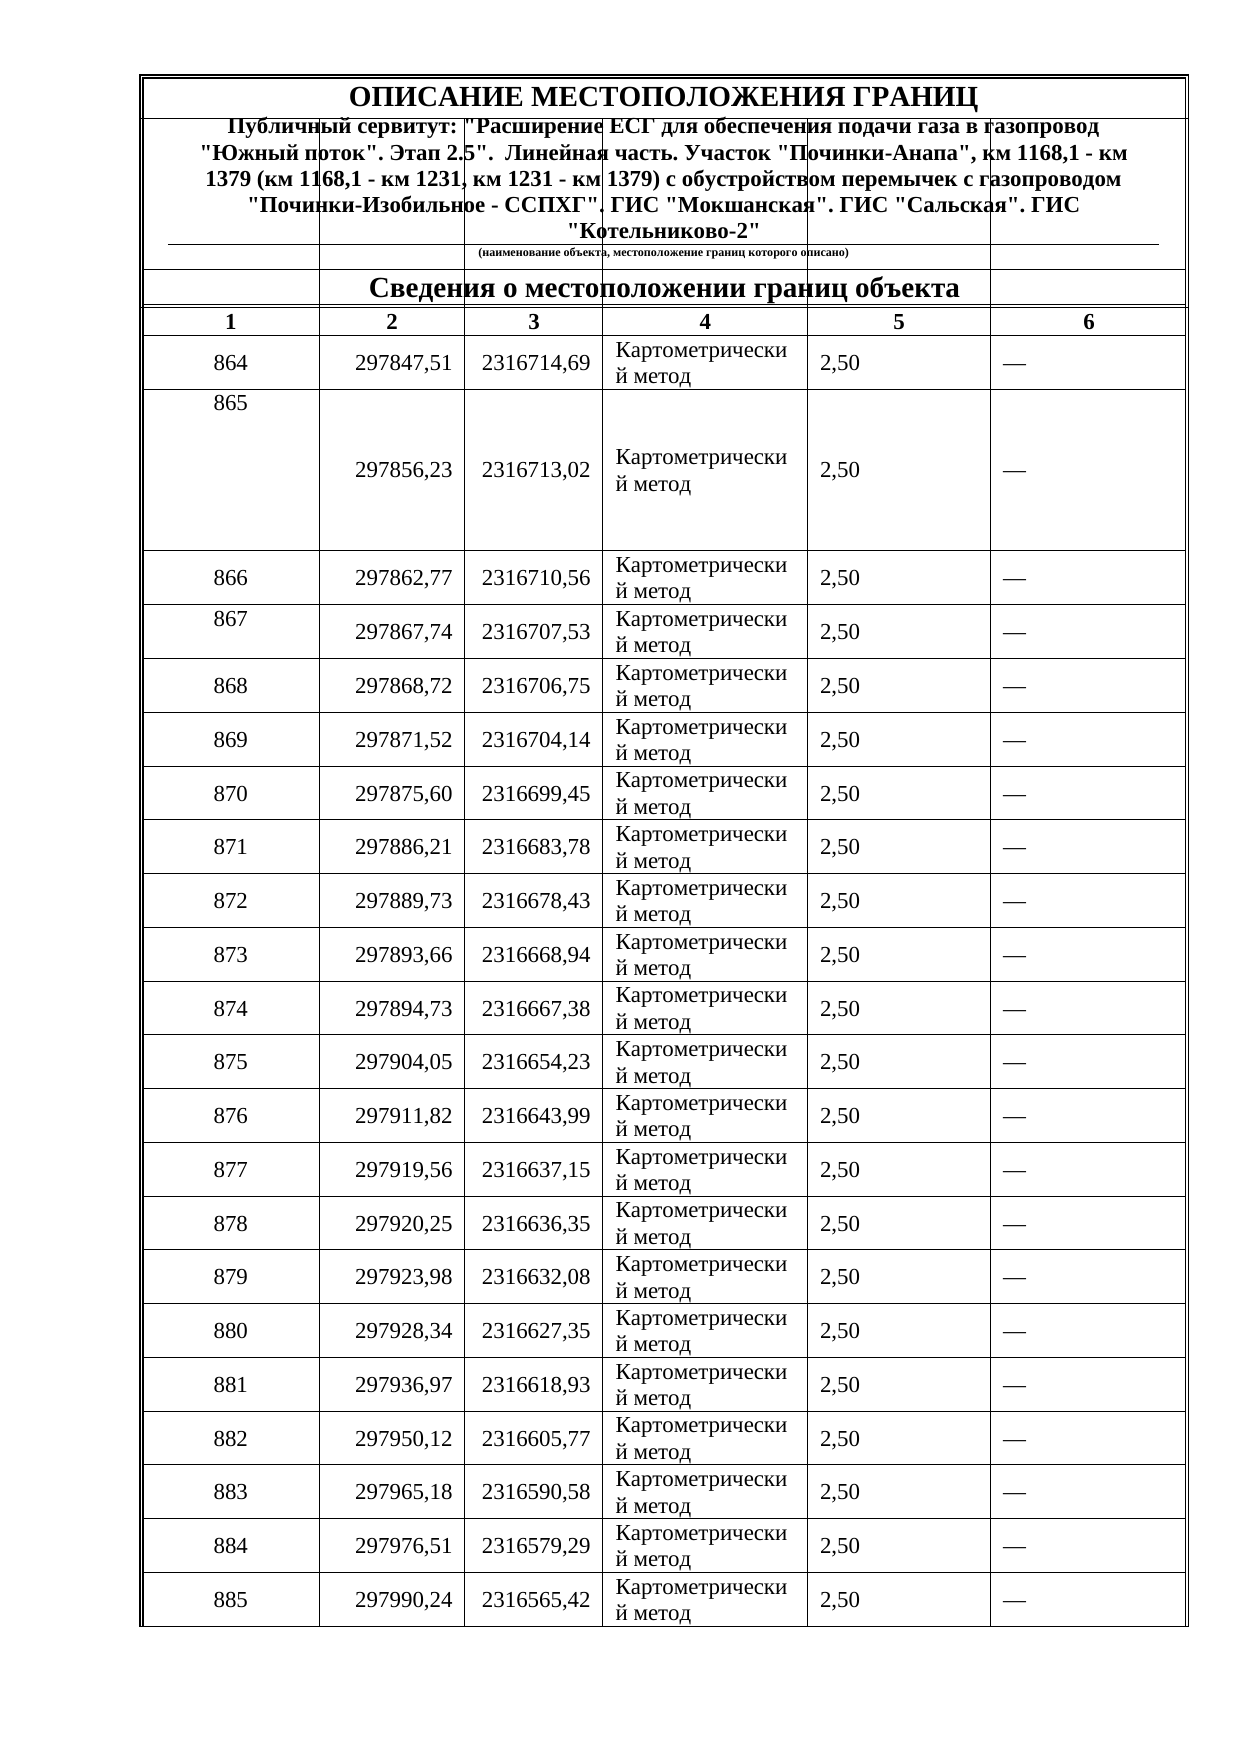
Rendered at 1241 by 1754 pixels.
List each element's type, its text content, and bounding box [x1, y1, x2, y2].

table_header 2 [320, 119, 464, 244]
table_header 2 [320, 245, 464, 269]
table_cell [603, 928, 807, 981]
table_header 3 [465, 119, 602, 244]
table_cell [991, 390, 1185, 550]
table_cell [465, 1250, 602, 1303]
table_header 3 [465, 245, 602, 269]
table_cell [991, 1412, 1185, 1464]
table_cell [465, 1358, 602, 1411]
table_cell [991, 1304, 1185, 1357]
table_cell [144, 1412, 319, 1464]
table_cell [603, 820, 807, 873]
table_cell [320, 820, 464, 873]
table_header 5 [808, 270, 990, 304]
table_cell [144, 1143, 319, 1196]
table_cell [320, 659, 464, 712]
table_header 4 [603, 270, 807, 304]
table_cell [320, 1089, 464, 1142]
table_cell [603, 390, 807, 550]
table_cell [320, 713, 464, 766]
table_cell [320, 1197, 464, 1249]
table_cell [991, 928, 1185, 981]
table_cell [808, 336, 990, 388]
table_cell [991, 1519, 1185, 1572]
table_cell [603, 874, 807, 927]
table_header 4 [603, 119, 807, 244]
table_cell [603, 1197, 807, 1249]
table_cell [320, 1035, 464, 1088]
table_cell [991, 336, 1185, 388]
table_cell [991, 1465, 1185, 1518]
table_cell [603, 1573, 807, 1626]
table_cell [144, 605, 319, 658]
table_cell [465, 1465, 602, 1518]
table_header 2 [320, 270, 464, 304]
table_header 1 [144, 308, 319, 335]
table_header 6 [991, 308, 1185, 335]
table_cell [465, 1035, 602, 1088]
table_header 2 [320, 308, 464, 335]
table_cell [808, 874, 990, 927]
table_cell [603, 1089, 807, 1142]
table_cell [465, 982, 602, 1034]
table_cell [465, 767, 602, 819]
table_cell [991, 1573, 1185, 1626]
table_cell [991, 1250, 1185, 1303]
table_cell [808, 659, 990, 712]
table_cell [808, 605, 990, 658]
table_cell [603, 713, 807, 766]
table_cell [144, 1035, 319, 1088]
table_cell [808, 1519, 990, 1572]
table_header 1 [144, 270, 319, 304]
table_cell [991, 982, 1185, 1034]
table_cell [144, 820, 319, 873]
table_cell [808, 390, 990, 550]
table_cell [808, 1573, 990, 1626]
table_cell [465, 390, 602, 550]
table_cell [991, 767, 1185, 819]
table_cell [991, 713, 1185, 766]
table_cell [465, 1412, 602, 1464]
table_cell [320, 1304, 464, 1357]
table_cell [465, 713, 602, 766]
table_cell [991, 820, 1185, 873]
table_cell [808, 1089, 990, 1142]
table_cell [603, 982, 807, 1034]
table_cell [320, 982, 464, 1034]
table_header 6 [991, 119, 1185, 269]
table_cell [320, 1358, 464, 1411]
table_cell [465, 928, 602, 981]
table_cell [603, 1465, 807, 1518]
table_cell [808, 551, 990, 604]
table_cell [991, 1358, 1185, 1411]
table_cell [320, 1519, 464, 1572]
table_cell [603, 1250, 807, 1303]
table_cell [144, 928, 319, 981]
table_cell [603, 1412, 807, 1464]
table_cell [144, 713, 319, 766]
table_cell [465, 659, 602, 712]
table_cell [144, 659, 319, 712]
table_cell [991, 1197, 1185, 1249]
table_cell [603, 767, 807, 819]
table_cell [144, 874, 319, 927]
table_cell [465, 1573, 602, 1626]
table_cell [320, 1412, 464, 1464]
table_header 4 [603, 245, 807, 269]
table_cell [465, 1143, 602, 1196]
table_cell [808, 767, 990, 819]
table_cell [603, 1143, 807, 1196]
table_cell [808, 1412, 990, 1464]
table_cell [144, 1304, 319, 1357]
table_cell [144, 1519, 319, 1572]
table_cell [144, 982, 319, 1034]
table_header 3 [465, 308, 602, 335]
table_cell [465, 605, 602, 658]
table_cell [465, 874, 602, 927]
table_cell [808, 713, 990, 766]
table_header 4 [603, 308, 807, 335]
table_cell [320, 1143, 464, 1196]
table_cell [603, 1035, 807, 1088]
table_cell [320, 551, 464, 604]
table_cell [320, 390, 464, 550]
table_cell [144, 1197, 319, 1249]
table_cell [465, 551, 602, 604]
table_header 1 [144, 119, 319, 269]
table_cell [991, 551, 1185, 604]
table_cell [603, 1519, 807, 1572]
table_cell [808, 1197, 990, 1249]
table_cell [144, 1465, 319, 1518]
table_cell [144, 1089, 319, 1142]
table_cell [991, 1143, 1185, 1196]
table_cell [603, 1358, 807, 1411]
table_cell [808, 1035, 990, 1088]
table_header 5 [808, 308, 990, 335]
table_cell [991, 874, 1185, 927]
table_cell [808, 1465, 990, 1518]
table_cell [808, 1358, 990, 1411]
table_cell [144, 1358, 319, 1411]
table_header 3 [465, 270, 602, 304]
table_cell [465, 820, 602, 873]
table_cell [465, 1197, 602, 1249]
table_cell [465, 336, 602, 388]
table_header 6 [991, 270, 1185, 304]
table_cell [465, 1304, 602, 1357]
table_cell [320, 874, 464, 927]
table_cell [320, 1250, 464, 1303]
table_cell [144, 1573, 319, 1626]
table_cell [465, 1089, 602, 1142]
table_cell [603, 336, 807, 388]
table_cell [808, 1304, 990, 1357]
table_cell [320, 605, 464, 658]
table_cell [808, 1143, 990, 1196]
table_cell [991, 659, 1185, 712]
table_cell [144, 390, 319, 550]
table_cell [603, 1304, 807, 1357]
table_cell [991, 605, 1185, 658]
table_header 5 [808, 245, 990, 269]
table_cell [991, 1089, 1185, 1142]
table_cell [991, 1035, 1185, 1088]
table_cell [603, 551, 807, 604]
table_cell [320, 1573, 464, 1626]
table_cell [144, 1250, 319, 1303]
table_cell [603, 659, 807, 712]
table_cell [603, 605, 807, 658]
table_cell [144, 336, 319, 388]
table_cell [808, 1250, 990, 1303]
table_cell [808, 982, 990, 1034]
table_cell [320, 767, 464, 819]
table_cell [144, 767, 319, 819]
table_header 5 [808, 119, 990, 244]
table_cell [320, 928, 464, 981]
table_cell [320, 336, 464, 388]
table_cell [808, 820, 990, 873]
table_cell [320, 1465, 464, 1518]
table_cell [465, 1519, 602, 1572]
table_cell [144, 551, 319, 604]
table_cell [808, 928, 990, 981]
